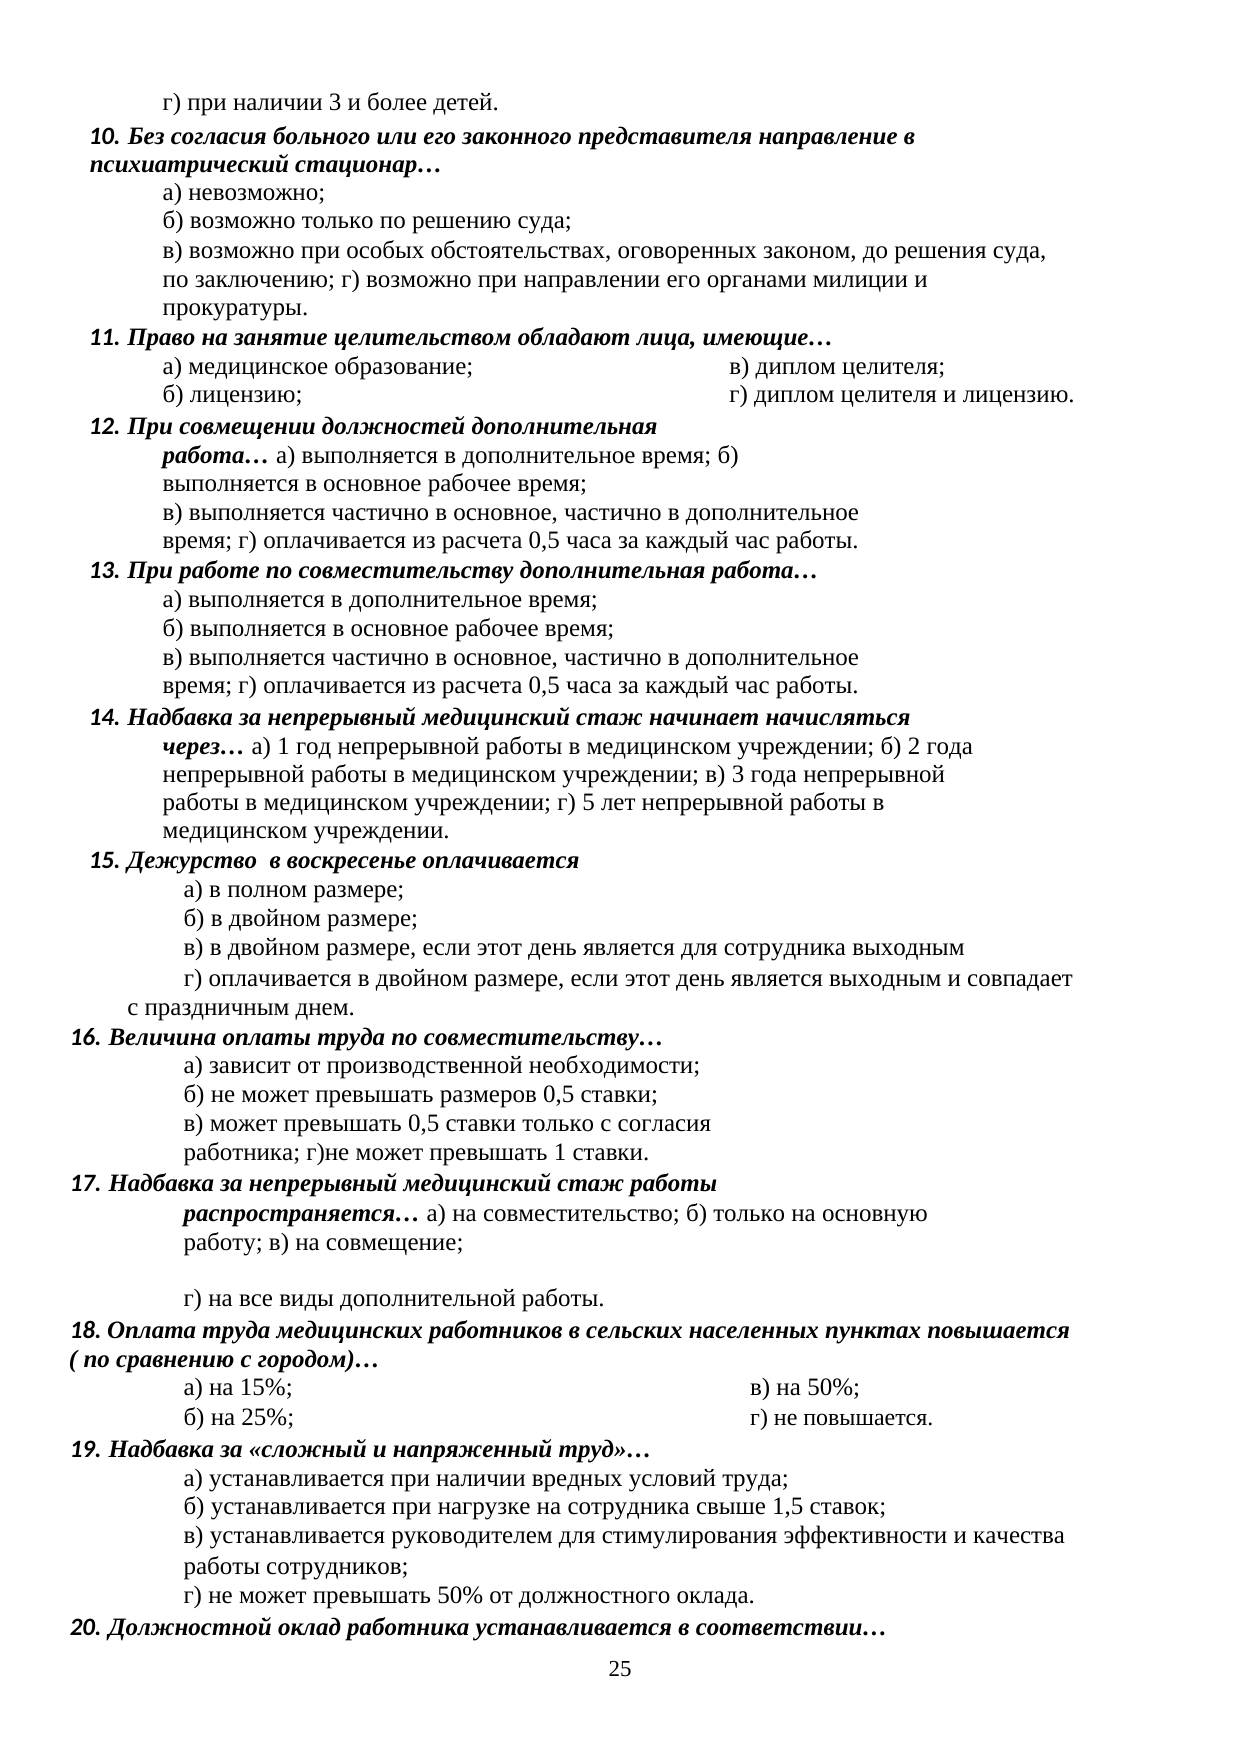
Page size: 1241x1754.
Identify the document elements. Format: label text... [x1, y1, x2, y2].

text а) медицинское образование; в) диплом целителя; [162, 352, 1119, 380]
text а) устанавливается при наличии вредных условий труда; [183, 1463, 1119, 1492]
list При совмещении должностей дополнительная работа… а) выполняется в дополнительное время; б) выполняется в основное рабочее время; [88, 410, 769, 497]
text б) в двойном размере; [183, 903, 1119, 932]
text б) выполняется в основное рабочее время; [162, 613, 1119, 642]
text б) не может превышать размеров 0,5 ставки; [183, 1079, 1119, 1108]
list При работе по совместительству дополнительная работа… [88, 554, 1119, 585]
text в) выполняется частично в основное, частично в дополнительное время; г) оплачивается из расчета 0,5 часа за каждый час работы. [162, 643, 933, 699]
text работы сотрудников; [183, 1552, 1119, 1580]
text б) возможно только по решению суда; [162, 206, 1119, 234]
list Право на занятие целительством обладают лица, имеющие… [88, 321, 1119, 352]
text а) в полном размере; [183, 875, 1119, 903]
list Надбавка за «сложный и напряженный труд»… [69, 1433, 1119, 1463]
text б) на 25%; г) не повышается. [183, 1402, 1119, 1430]
text б) устанавливается при нагрузке на сотрудника свыше 1,5 ставок; [183, 1492, 1119, 1520]
list Оплата труда медицинских работников в сельских населенных пунктах повышается ( по сравнению с городом)… [69, 1315, 1117, 1373]
list Величина оплаты труда по совместительству… [69, 1021, 1119, 1051]
text г) оплачивается в двойном размере, если этот день является выходным и совпадает с праздничным днем. [127, 964, 1088, 1021]
text в) может превышать 0,5 ставки только с согласия работника; г)не может превышать 1 ставки. [183, 1110, 833, 1165]
text в) возможно при особых обстоятельствах, оговоренных законом, до решения суда, по заключению; г) возможно при направлении его органами милиции и прокуратуры. [162, 236, 1077, 321]
text а) на 15%; в) на 50%; [183, 1373, 1119, 1401]
text а) выполняется в дополнительное время; [162, 585, 1119, 613]
text в) устанавливается руководителем для стимулирования эффективности и качества [183, 1521, 1119, 1549]
list Должностной оклад работника устанавливается в соответствии… [69, 1611, 1119, 1642]
text г) при наличии 3 и более детей. [162, 87, 1119, 116]
text в) в двойном размере, если этот день является для сотрудника выходным [183, 932, 1119, 961]
text а) невозможно; [162, 178, 1119, 206]
text г) не может превышать 50% от должностного оклада. [183, 1580, 1119, 1609]
text в) выполняется частично в основное, частично в дополнительное время; г) оплачивается из расчета 0,5 часа за каждый час работы. [162, 498, 933, 554]
list Надбавка за непрерывный медицинский стаж начинает начисляться через… а) 1 год непрерывной работы в медицинском учреждении; б) 2 года непрерывной работы в медицинском учреждении; в) 3 года непрерывной работы в медицинском учреждении; г) 5 лет непрерывной работы в медицинском учреждении. [88, 701, 998, 844]
list Без согласия больного или его законного представителя направление в психиатрический стационар… [88, 121, 1119, 178]
list Дежурство в воскресенье оплачивается [88, 844, 1119, 875]
list Надбавка за непрерывный медицинский стаж работы распространяется… а) на совместительство; б) только на основную работу; в) на совмещение; [69, 1168, 958, 1256]
text 25 [608, 1655, 1119, 1682]
text а) зависит от производственной необходимости; [183, 1051, 1119, 1079]
text г) на все виды дополнительной работы. [183, 1283, 1119, 1311]
text б) лицензию; г) диплом целителя и лицензию. [162, 380, 1119, 408]
